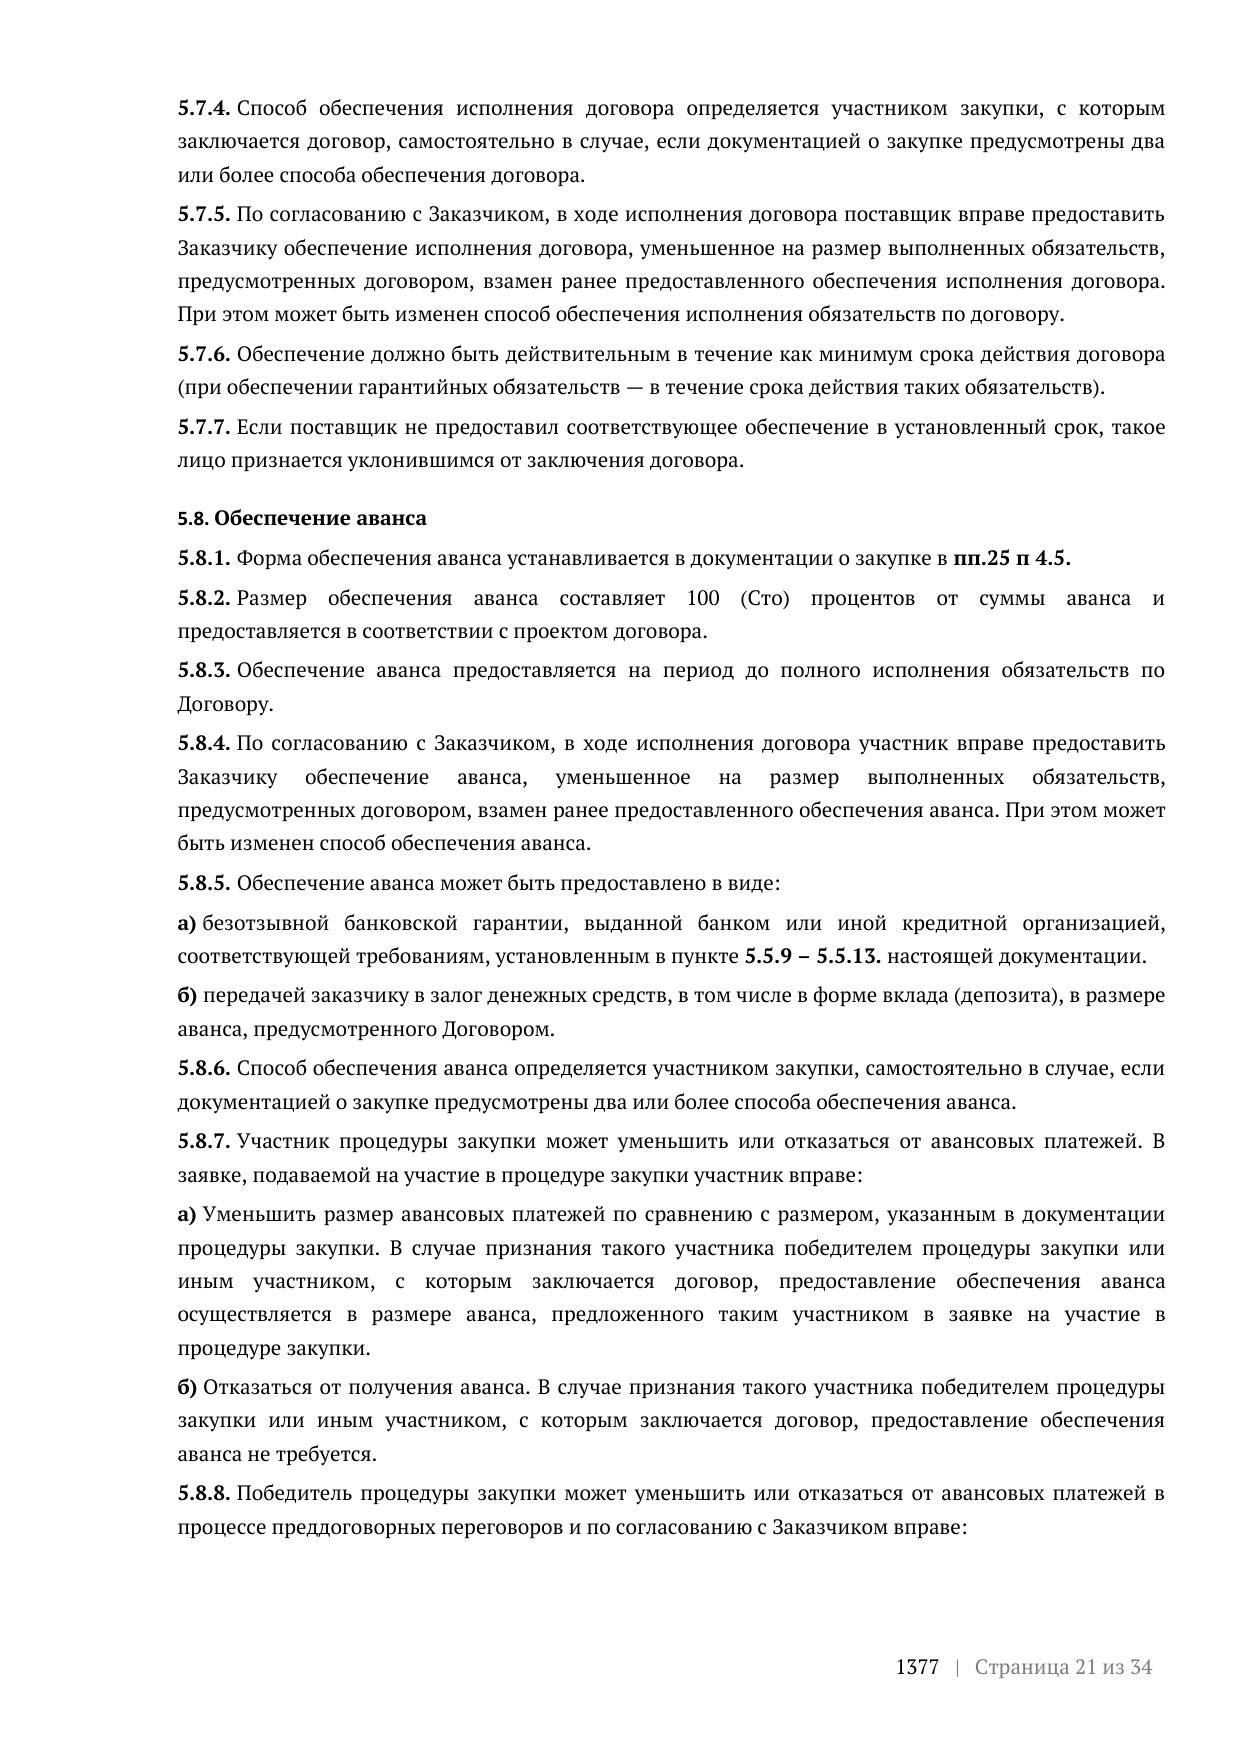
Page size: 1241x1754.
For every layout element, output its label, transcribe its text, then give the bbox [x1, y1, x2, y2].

text Способ обеспечения аванса определяется участником закупки, самостоятельно в случае, если документацией о закупке предусмотрены два или более способа обеспечения аванса. [177, 1049, 1167, 1116]
text Уменьшить размер авансовых платежей по сравнению с размером, указанным в документации процедуры закупки. В случае признания такого участника победителем процедуры закупки или иным участником, с которым заключается договор, предоставление обеспечения аванса осуществляется в размере аванса, предложенного таким участником в заявке на участие в процедуре закупки. [177, 1195, 1167, 1362]
text Способ обеспечения исполнения договора определяется участником закупки, с которым заключается договор, самостоятельно в случае, если документацией о закупке предусмотрены два или более способа обеспечения договора. [177, 89, 1167, 189]
text передачей заказчику в залог денежных средств, в том числе в форме вклада (депозита), в размере аванса, предусмотренного Договором. [177, 976, 1167, 1043]
text Форма обеспечения аванса устанавливается в документации о закупке в пп.25 п 4.5. [177, 539, 1167, 572]
text Обеспечение аванса [177, 499, 1167, 532]
text Победитель процедуры закупки может уменьшить или отказаться от авансовых платежей в процессе преддоговорных переговоров и по согласованию с Заказчиком вправе: [177, 1474, 1167, 1541]
text Отказаться от получения аванса. В случае признания такого участника победителем процедуры закупки или иным участником, с которым заключается договор, предоставление обеспечения аванса не требуется. [177, 1368, 1167, 1468]
text безотзывной банковской гарантии, выданной банком или иной кредитной организацией, соответствующей требованиям, установленным в пункте 5.5.9 – 5.5.13. настоящей документации. [177, 903, 1167, 970]
text Обеспечение аванса предоставляется на период до полного исполнения обязательств по Договору. [177, 651, 1167, 718]
text Обеспечение аванса может быть предоставлено в виде: [177, 864, 1167, 897]
text Размер обеспечения аванса составляет 100 (Сто) процентов от суммы аванса и предоставляется в соответствии с проектом договора. [177, 578, 1167, 645]
text По согласованию с Заказчиком, в ходе исполнения договора участник вправе предоставить Заказчику обеспечение аванса, уменьшенное на размер выполненных обязательств, предусмотренных договором, взамен ранее предоставленного обеспечения аванса. При этом может быть изменен способ обеспечения аванса. [177, 724, 1167, 857]
text По согласованию с Заказчиком, в ходе исполнения договора поставщик вправе предоставить Заказчику обеспечение исполнения договора, уменьшенное на размер выполненных обязательств, предусмотренных договором, взамен ранее предоставленного обеспечения исполнения договора. При этом может быть изменен способ обеспечения исполнения обязательств по договору. [177, 195, 1167, 328]
text Участник процедуры закупки может уменьшить или отказаться от авансовых платежей. В заявке, подаваемой на участие в процедуре закупки участник вправе: [177, 1122, 1167, 1189]
text Обеспечение должно быть действительным в течение как минимум срока действия договора (при обеспечении гарантийных обязательств — в течение срока действия таких обязательств). [177, 334, 1167, 401]
text Если поставщик не предоставил соответствующее обеспечение в установленный срок, такое лицо признается уклонившимся от заключения договора. [177, 407, 1167, 474]
